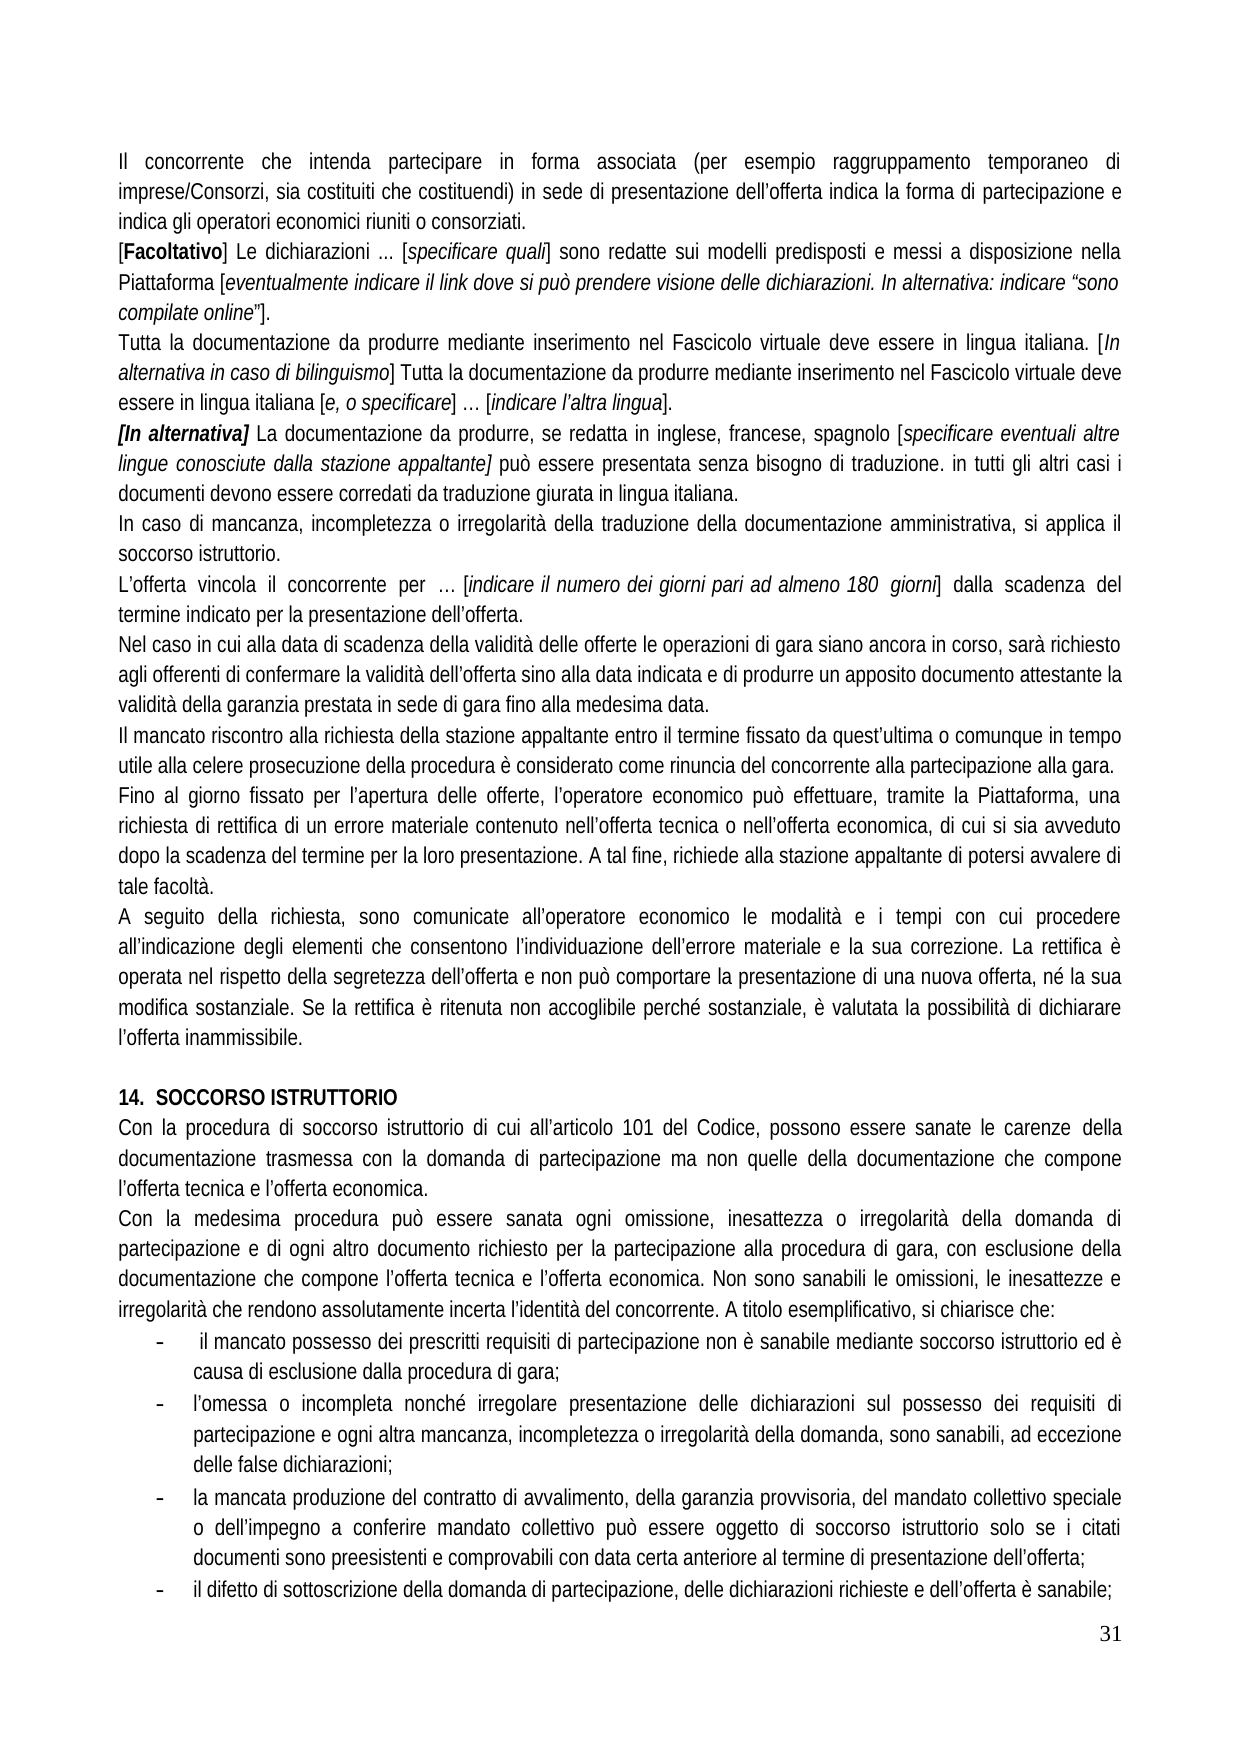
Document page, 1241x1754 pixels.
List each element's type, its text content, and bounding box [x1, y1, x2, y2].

text L’offerta vincola il concorrente per … [indicare il numero dei giorni pari ad almeno 180 giorni] dalla scadenza del termine indicato per la presentazione dell’offerta. [118, 571, 1122, 627]
text In caso di mancanza, incompletezza o irregolarità della traduzione della documentazione amministrativa, si applica il soccorso istruttorio. [118, 510, 1122, 567]
text A seguito della richiesta, sono comunicate all’operatore economico le modalità e i tempi con cui procedere all’indicazione degli elementi che consentono l’individuazione dell’errore materiale e la sua correzione. La rettifica è operata nel rispetto della segretezza dell’offerta e non può comportare la presentazione di una nuova offerta, né la sua modifica sostanziale. Se la rettifica è ritenuta non accoglibile perché sostanziale, è valutata la possibilità di dichiarare l’offerta inammissibile. [118, 903, 1122, 1050]
subtitle SOCCORSO ISTRUTTORIO [118, 1084, 1122, 1110]
text [In alternativa] La documentazione da produrre, se redatta in inglese, francese, spagnolo [specificare eventuali altre lingue conosciute dalla stazione appaltante] può essere presentata senza bisogno di traduzione. in tutti gli altri casi i documenti devono essere corredati da traduzione giurata in lingua italiana. [118, 419, 1122, 506]
list l’omessa o incompleta nonché irregolare presentazione delle dichiarazioni sul possesso dei requisiti di partecipazione e ogni altra mancanza, incompletezza o irregolarità della domanda, sono sanabili, ad eccezione delle false dichiarazioni; [156, 1388, 1122, 1478]
text Il mancato riscontro alla richiesta della stazione appaltante entro il termine fissato da quest’ultima o comunque in tempo utile alla celere prosecuzione della procedura è considerato come rinuncia del concorrente alla partecipazione alla gara. [118, 722, 1122, 778]
text Con la medesima procedura può essere sanata ogni omissione, inesattezza o irregolarità della domanda di partecipazione e di ogni altro documento richiesto per la partecipazione alla procedura di gara, con esclusione della documentazione che compone l’offerta tecnica e l’offerta economica. Non sono sanabili le omissioni, le inesattezze e irregolarità che rendono assolutamente incerta l’identità del concorrente. A titolo esemplificativo, si chiarisce che: [118, 1205, 1122, 1322]
list la mancata produzione del contratto di avvalimento, della garanzia provvisoria, del mandato collettivo speciale o dell’impegno a conferire mandato collettivo può essere oggetto di soccorso istruttorio solo se i citati documenti sono preesistenti e comprovabili con data certa anteriore al termine di presentazione dell’offerta; [156, 1482, 1122, 1571]
text Fino al giorno fissato per l’apertura delle offerte, l’operatore economico può effettuare, tramite la Piattaforma, una richiesta di rettifica di un errore materiale contenuto nell’offerta tecnica o nell’offerta economica, di cui si sia avveduto dopo la scadenza del termine per la loro presentazione. A tal fine, richiede alla stazione appaltante di potersi avvalere di tale facoltà. [118, 782, 1122, 899]
list il mancato possesso dei prescritti requisiti di partecipazione non è sanabile mediante soccorso istruttorio ed è causa di esclusione dalla procedura di gara; [156, 1326, 1122, 1385]
text Nel caso in cui alla data di scadenza della validità delle offerte le operazioni di gara siano ancora in corso, sarà richiesto agli offerenti di confermare la validità dell’offerta sino alla data indicata e di produrre un apposito documento attestante la validità della garanzia prestata in sede di gara fino alla medesima data. [118, 631, 1122, 718]
list il difetto di sottoscrizione della domanda di partecipazione, delle dichiarazioni richieste e dell’offerta è sanabile; [156, 1574, 1122, 1603]
text [Facoltativo] Le dichiarazioni ... [specificare quali] sono redatte sui modelli predisposti e messi a disposizione nella Piattaforma [eventualmente indicare il link dove si può prendere visione delle dichiarazioni. In alternativa: indicare “sono compilate online”]. [118, 238, 1122, 325]
text Tutta la documentazione da produrre mediante inserimento nel Fascicolo virtuale deve essere in lingua italiana. [In alternativa in caso di bilinguismo] Tutta la documentazione da produrre mediante inserimento nel Fascicolo virtuale deve essere in lingua italiana [e, o specificare] … [indicare l’altra lingua]. [118, 329, 1122, 416]
text Il concorrente che intenda partecipare in forma associata (per esempio raggruppamento temporaneo di imprese/Consorzi, sia costituiti che costituendi) in sede di presentazione dell’offerta indica la forma di partecipazione e indica gli operatori economici riuniti o consorziati. [118, 148, 1122, 234]
text Con la procedura di soccorso istruttorio di cui all’articolo 101 del Codice, possono essere sanate le carenze della documentazione trasmessa con la domanda di partecipazione ma non quelle della documentazione che compone l’offerta tecnica e l’offerta economica. [118, 1114, 1122, 1201]
